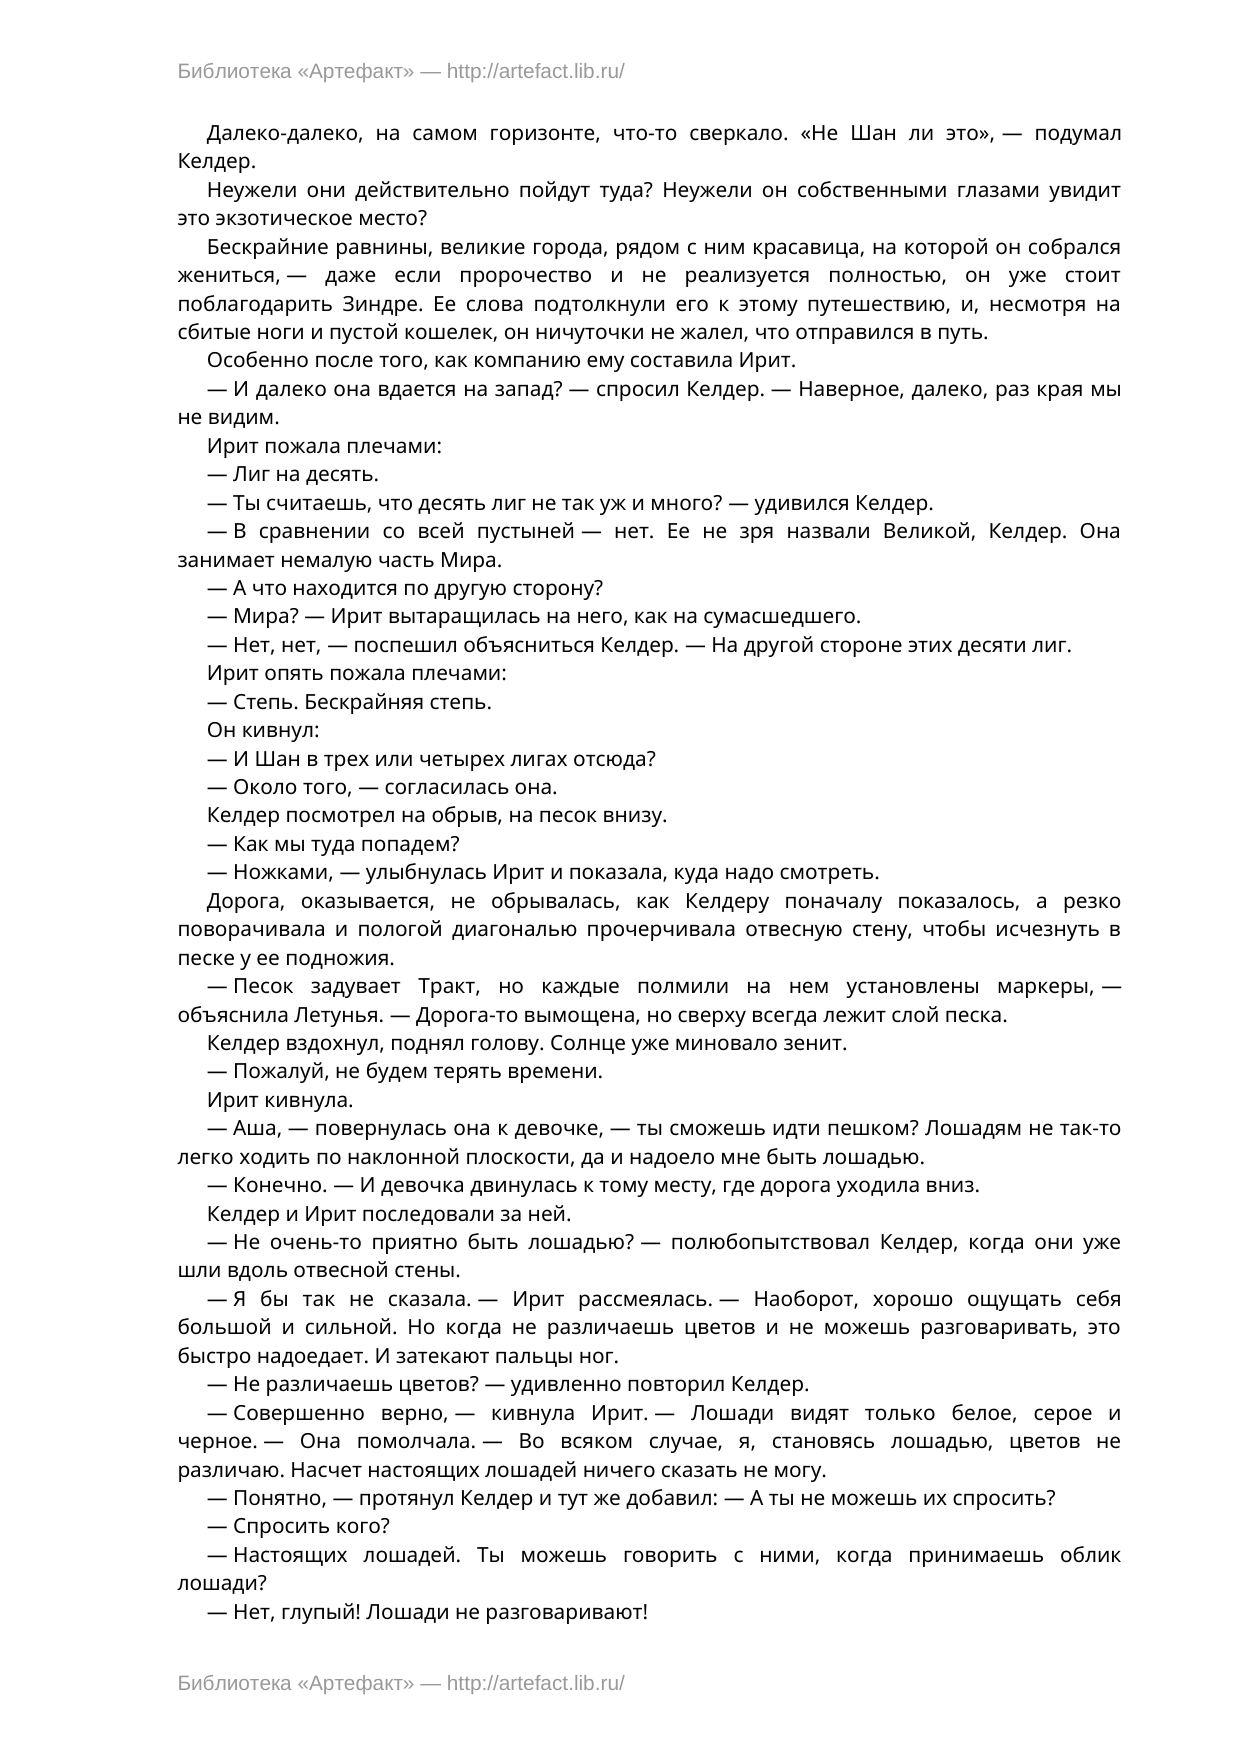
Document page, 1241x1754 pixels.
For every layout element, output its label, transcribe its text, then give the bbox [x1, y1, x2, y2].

text Бескрайние равнины, великие города, рядом с ним красавица, на которой он собрался жениться, — даже если пророчество и не реализуется полностью, он уже стоит поблагодарить Зиндре. Ее слова подтолкнули его к этому путешествию, и, несмотря на сбитые ноги и пустой кошелек, он ничуточки не жалел, что отправился в путь. [177, 232, 1122, 346]
text — Степь. Бескрайняя степь. [177, 687, 1122, 715]
text — Понятно, — протянул Келдер и тут же добавил: — А ты не можешь их спросить? [177, 1483, 1122, 1512]
text — Нет, нет, — поспешил объясниться Келдер. — На другой стороне этих десяти лиг. [177, 630, 1122, 658]
text — Как мы туда попадем? [177, 829, 1122, 857]
text Келдер посмотрел на обрыв, на песок внизу. [177, 801, 1122, 829]
text Ирит опять пожала плечами: [177, 658, 1122, 687]
text Особенно после того, как компанию ему составила Ирит. [177, 346, 1122, 374]
text — Песок задувает Тракт, но каждые полмили на нем установлены маркеры, — объяснила Летунья. — Дорога-то вымощена, но сверху всегда лежит слой песка. [177, 971, 1122, 1028]
text — Лиг на десять. [177, 459, 1122, 488]
text Ирит кивнула. [177, 1085, 1122, 1113]
text Он кивнул: [177, 715, 1122, 744]
text — Около того, — согласилась она. [177, 772, 1122, 801]
text Дорога, оказывается, не обрывалась, как Келдеру поначалу показалось, а резко поворачивала и пологой диагональю прочерчивала отвесную стену, чтобы исчезнуть в песке у ее подножия. [177, 886, 1122, 971]
text Келдер и Ирит последовали за ней. [177, 1199, 1122, 1227]
text — Пожалуй, не будем терять времени. [177, 1057, 1122, 1085]
text — И Шан в трех или четырех лигах отсюда? [177, 744, 1122, 772]
text — Ножками, — улыбнулась Ирит и показала, куда надо смотреть. [177, 857, 1122, 886]
text — Не очень-то приятно быть лошадью? — полюбопытствовал Келдер, когда они уже шли вдоль отвесной стены. [177, 1227, 1122, 1284]
text — Мира? — Ирит вытаращилась на него, как на сумасшедшего. [177, 602, 1122, 630]
text — Я бы так не сказала. — Ирит рассмеялась. — Наоборот, хорошо ощущать себя большой и сильной. Но когда не различаешь цветов и не можешь разговаривать, это быстро надоедает. И затекают пальцы ног. [177, 1284, 1122, 1369]
text — Настоящих лошадей. Ты можешь говорить с ними, когда принимаешь облик лошади? [177, 1540, 1122, 1597]
text — Спросить кого? [177, 1512, 1122, 1540]
text — И далеко она вдается на запад? — спросил Келдер. — Наверное, далеко, раз края мы не видим. [177, 374, 1122, 431]
text Ирит пожала плечами: [177, 431, 1122, 459]
text Келдер вздохнул, поднял голову. Солнце уже миновало зенит. [177, 1028, 1122, 1057]
text — А что находится по другую сторону? [177, 573, 1122, 602]
text Далеко-далеко, на самом горизонте, что-то сверкало. «Не Шан ли это», — подумал Келдер. [177, 118, 1122, 175]
text — Совершенно верно, — кивнула Ирит. — Лошади видят только белое, серое и черное. — Она помолчала. — Во всяком случае, я, становясь лошадью, цветов не различаю. Насчет настоящих лошадей ничего сказать не могу. [177, 1398, 1122, 1483]
text Неужели они действительно пойдут туда? Неужели он собственными глазами увидит это экзотическое место? [177, 175, 1122, 232]
text — В сравнении со всей пустыней — нет. Ее не зря назвали Великой, Келдер. Она занимает немалую часть Мира. [177, 516, 1122, 573]
text — Не различаешь цветов? — удивленно повторил Келдер. [177, 1369, 1122, 1398]
text — Конечно. — И девочка двинулась к тому месту, где дорога уходила вниз. [177, 1170, 1122, 1199]
text — Нет, глупый! Лошади не разговаривают! [177, 1597, 1122, 1625]
text — Ты считаешь, что десять лиг не так уж и много? — удивился Келдер. [177, 488, 1122, 516]
text — Аша, — повернулась она к девочке, — ты сможешь идти пешком? Лошадям не так-то легко ходить по наклонной плоскости, да и надоело мне быть лошадью. [177, 1113, 1122, 1170]
